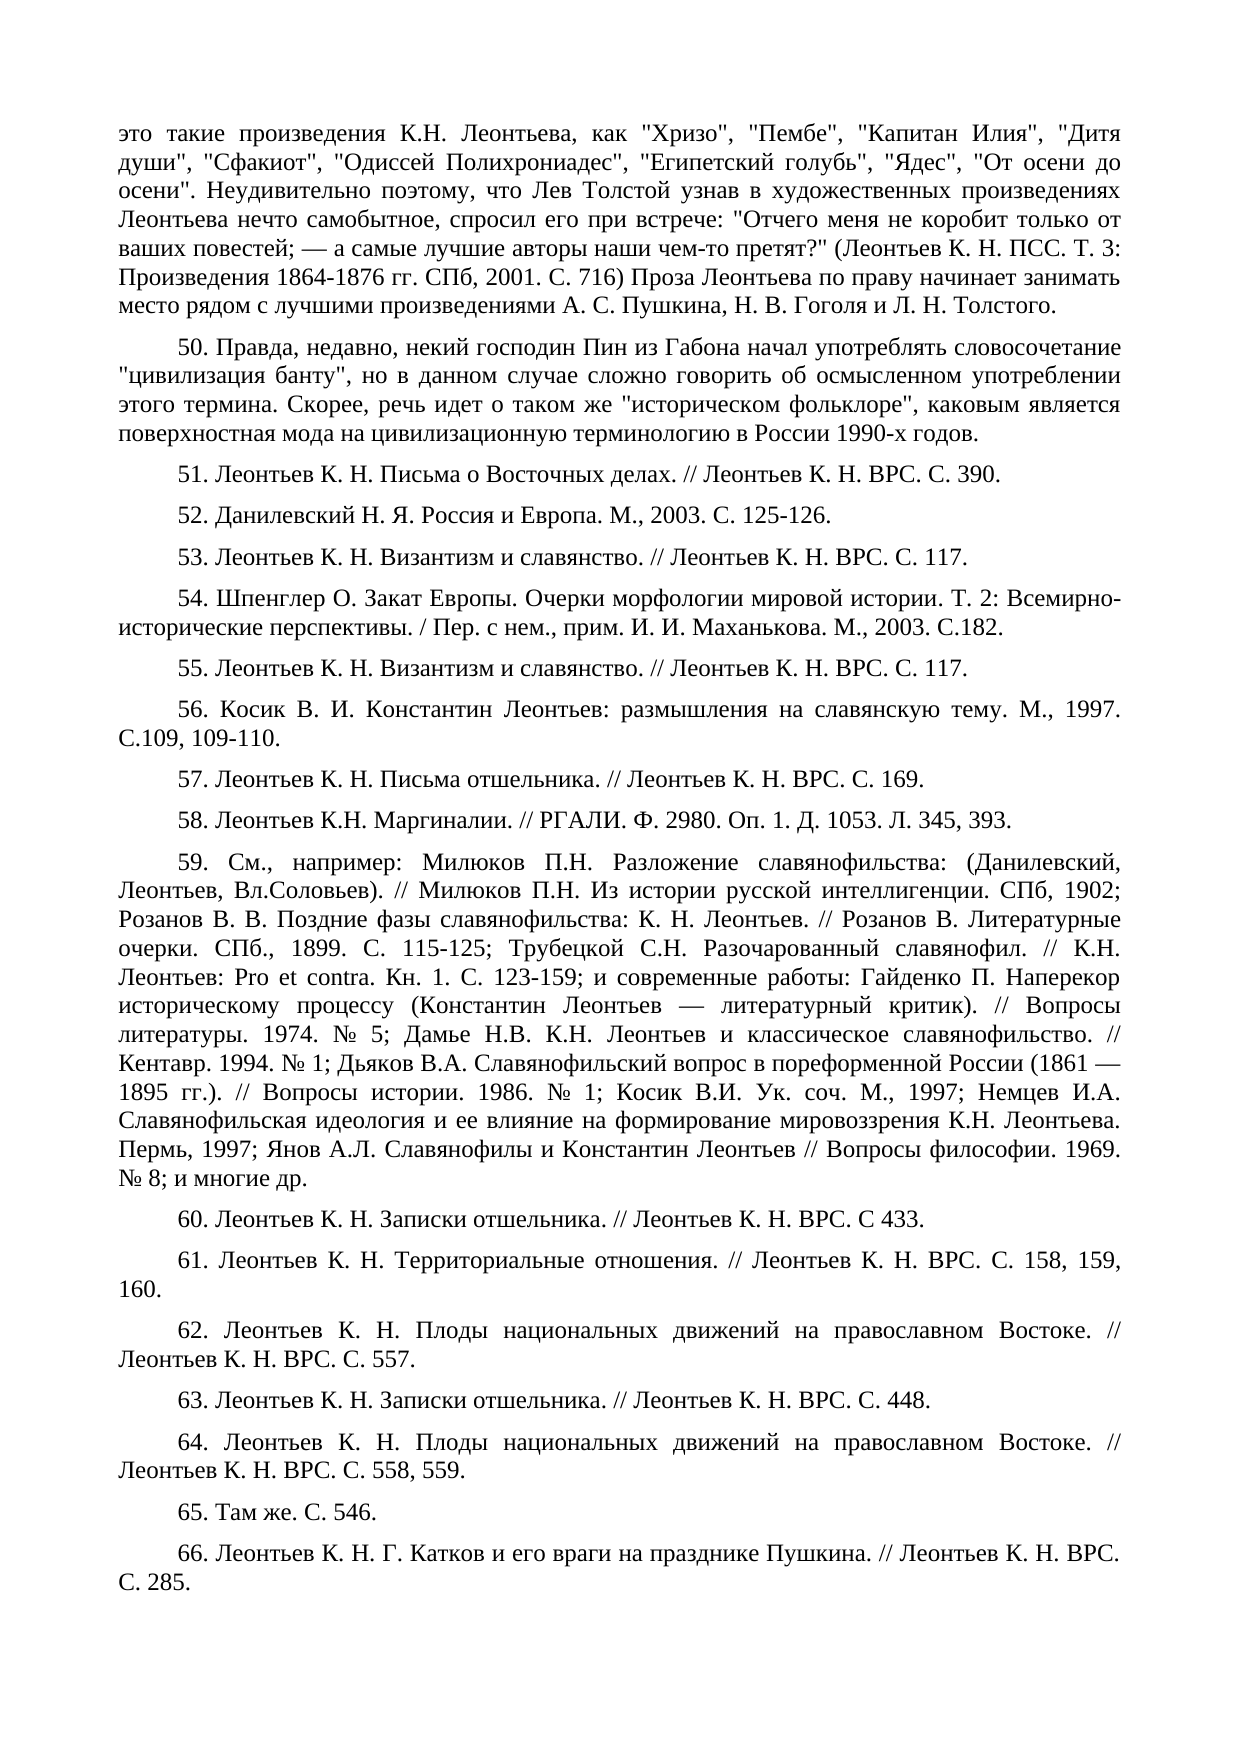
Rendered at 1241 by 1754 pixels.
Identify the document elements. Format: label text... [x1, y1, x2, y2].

text 51. Леонтьев К. Н. Письма о Восточных делах. // Леонтьев К. Н. ВРС. С. 390. [118, 459, 1122, 488]
text 53. Леонтьев К. Н. Византизм и славянство. // Леонтьев К. Н. ВРС. С. 117. [118, 542, 1122, 571]
text 62. Леонтьев К. Н. Плоды национальных движений на православном Востоке. // Леонтьев К. Н. ВРС. С. 557. [118, 1316, 1122, 1373]
text 54. Шпенглер О. Закат Европы. Очерки морфологии мировой истории. Т. 2: Всемирно-исторические перспективы. / Пер. с нем., прим. И. И. Маханькова. М., 2003. С.182. [118, 583, 1122, 641]
text 63. Леонтьев К. Н. Записки отшельника. // Леонтьев К. Н. ВРС. С. 448. [118, 1386, 1122, 1414]
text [118, 118, 1122, 319]
text 65. Там же. С. 546. [118, 1497, 1122, 1526]
text 56. Косик В. И. Константин Леонтьев: размышления на славянскую тему. М., 1997. С.109, 109-110. [118, 694, 1122, 752]
text 55. Леонтьев К. Н. Византизм и славянство. // Леонтьев К. Н. ВРС. С. 117. [118, 653, 1122, 682]
text 64. Леонтьев К. Н. Плоды национальных движений на православном Востоке. // Леонтьев К. Н. ВРС. С. 558, 559. [118, 1427, 1122, 1484]
text 59. См., например: Милюков П.Н. Разложение славянофильства: (Данилевский, Леонтьев, Вл.Соловьев). // Милюков П.Н. Из истории русской интеллигенции. СПб, 1902; Розанов В. В. Поздние фазы славянофильства: К. Н. Леонтьев. // Розанов В. Литературные очерки. СПб., 1899. С. 115-125; Трубецкой С.Н. Разочарованный славянофил. // К.Н. Леонтьев: Pro et contra. Кн. 1. С. 123-159; и современные работы: Гайденко П. Наперекор историческому процессу (Константин Леонтьев — литературный критик). // Вопросы литературы. 1974. № 5; Дамье Н.В. К.Н. Леонтьев и классическое славянофильство. // Кентавр. 1994. № 1; Дьяков В.А. Славянофильский вопрос в пореформенной России (1861 — 1895 гг.). // Вопросы истории. 1986. № 1; Косик В.И. Ук. соч. М., 1997; Немцев И.А. Славянофильская идеология и ее влияние на формирование мировоззрения К.Н. Леонтьева. Пермь, 1997; Янов А.Л. Славянофилы и Константин Леонтьев // Вопросы философии. 1969. № 8; и многие др. [118, 847, 1122, 1192]
text 50. Правда, недавно, некий господин Пин из Габона начал употреблять словосочетание "цивилизация банту", но в данном случае сложно говорить об осмысленном употреблении этого термина. Скорее, речь идет о таком же "историческом фольклоре", каковым является поверхностная мода на цивилизационную терминологию в России 1990-х годов. [118, 332, 1122, 447]
text 66. Леонтьев К. Н. Г. Катков и его враги на празднике Пушкина. // Леонтьев К. Н. ВРС. С. 285. [118, 1538, 1122, 1596]
text 52. Данилевский Н. Я. Россия и Европа. М., 2003. С. 125-126. [118, 501, 1122, 529]
text 57. Леонтьев К. Н. Письма отшельника. // Леонтьев К. Н. ВРС. С. 169. [118, 764, 1122, 793]
text 61. Леонтьев К. Н. Территориальные отношения. // Леонтьев К. Н. ВРС. С. 158, 159, 160. [118, 1246, 1122, 1303]
text 58. Леонтьев К.Н. Маргиналии. // РГАЛИ. Ф. 2980. Оп. 1. Д. 1053. Л. 345, 393. [118, 806, 1122, 834]
text 60. Леонтьев К. Н. Записки отшельника. // Леонтьев К. Н. ВРС. С 433. [118, 1204, 1122, 1233]
